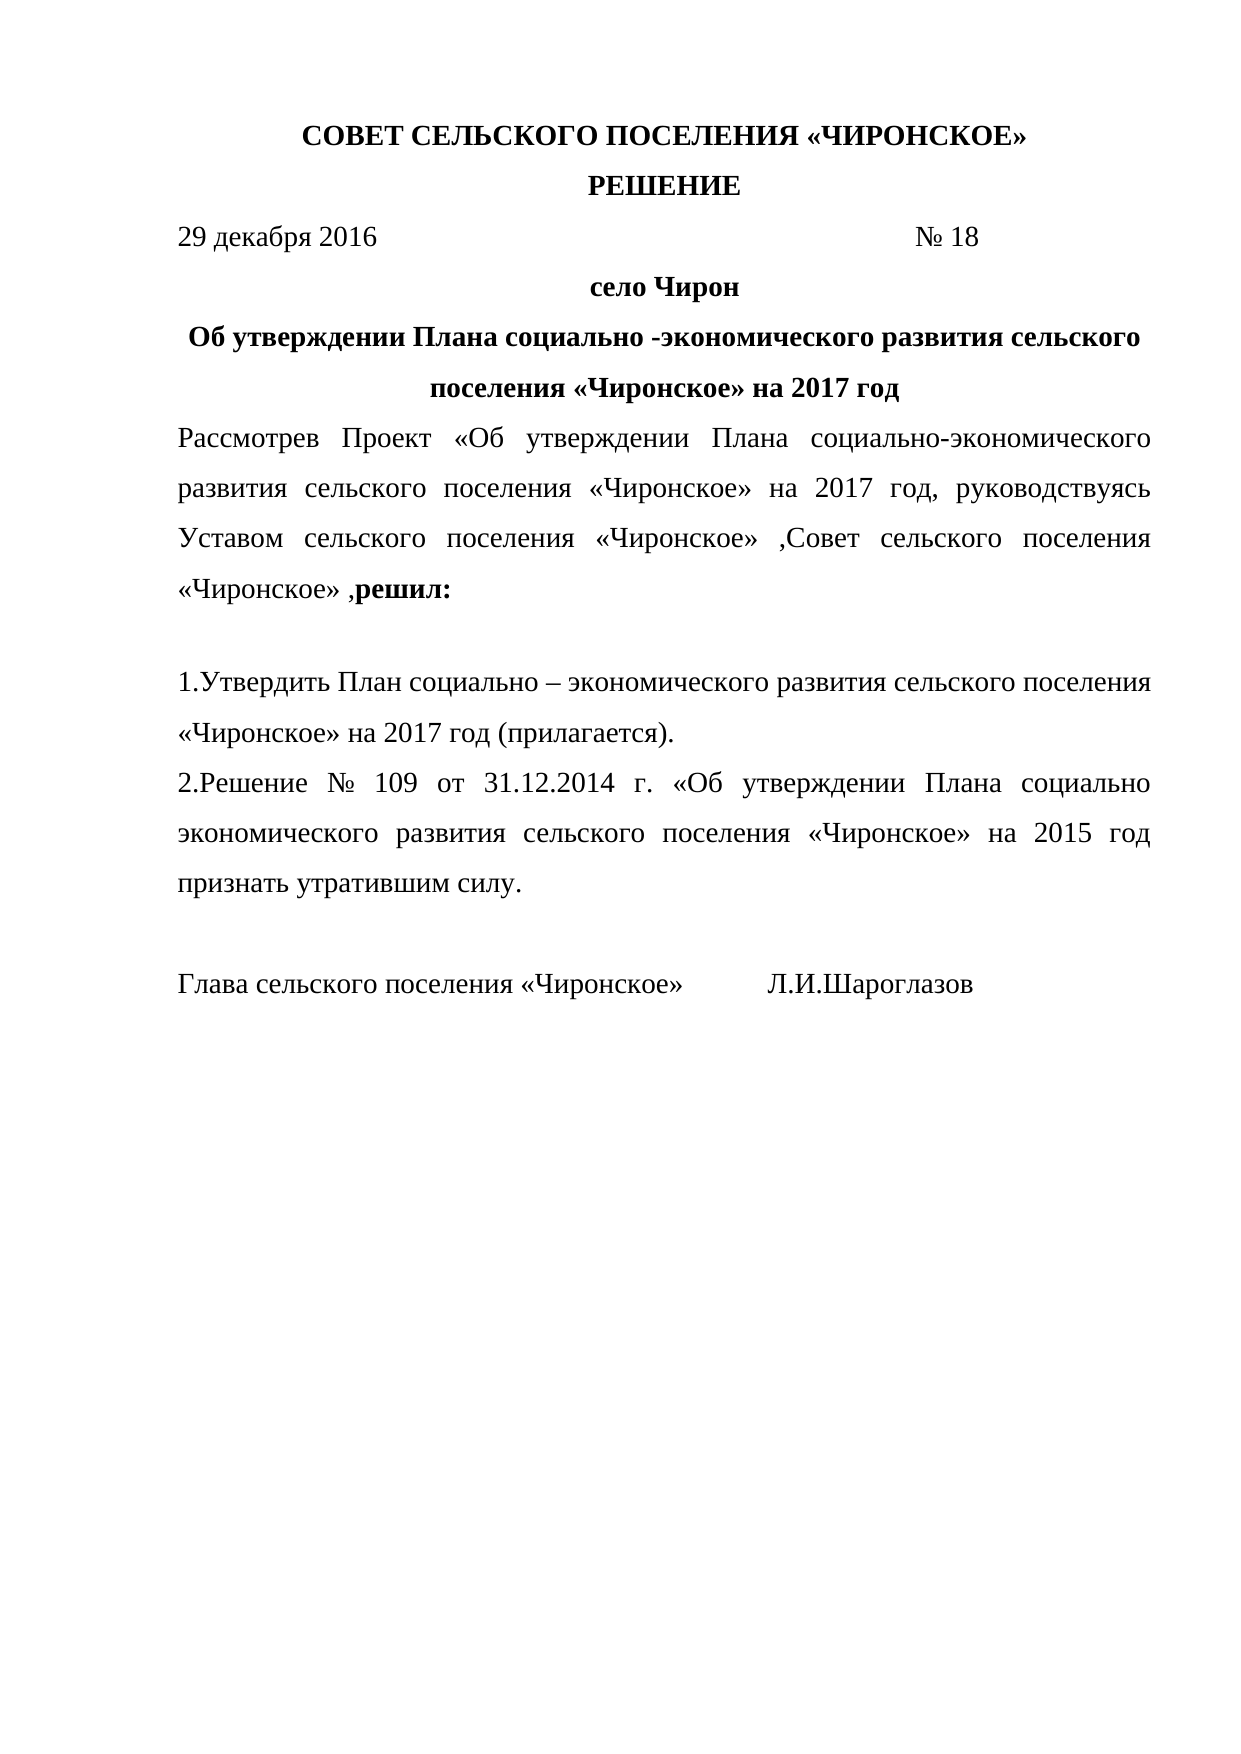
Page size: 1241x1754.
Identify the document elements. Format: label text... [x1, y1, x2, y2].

text село Чирон [177, 269, 1152, 303]
text СОВЕТ СЕЛЬСКОГО ПОСЕЛЕНИЯ «ЧИРОНСКОЕ» [177, 118, 1152, 152]
text Об утверждении Плана социально -экономического развития сельского поселения «Чиронское» на 2017 год [177, 319, 1152, 403]
text Глава сельского поселения «Чиронское» Л.И.Шароглазов [177, 966, 1152, 1000]
text 29 декабря 2016 № 18 [177, 219, 1152, 252]
text 2.Решение № 109 от 31.12.2014 г. «Об утверждении Плана социально экономического развития сельского поселения «Чиронское» на 2015 год признать утратившим силу. [177, 765, 1152, 899]
text РЕШЕНИЕ [177, 168, 1152, 202]
text 1.Утвердить План социально – экономического развития сельского поселения «Чиронское» на 2017 год (прилагается). [177, 664, 1152, 748]
text Рассмотрев Проект «Об утверждении Плана социально-экономического развития сельского поселения «Чиронское» на 2017 год, руководствуясь Уставом сельского поселения «Чиронское» ,Совет сельского поселения «Чиронское» ,решил: [177, 420, 1152, 604]
